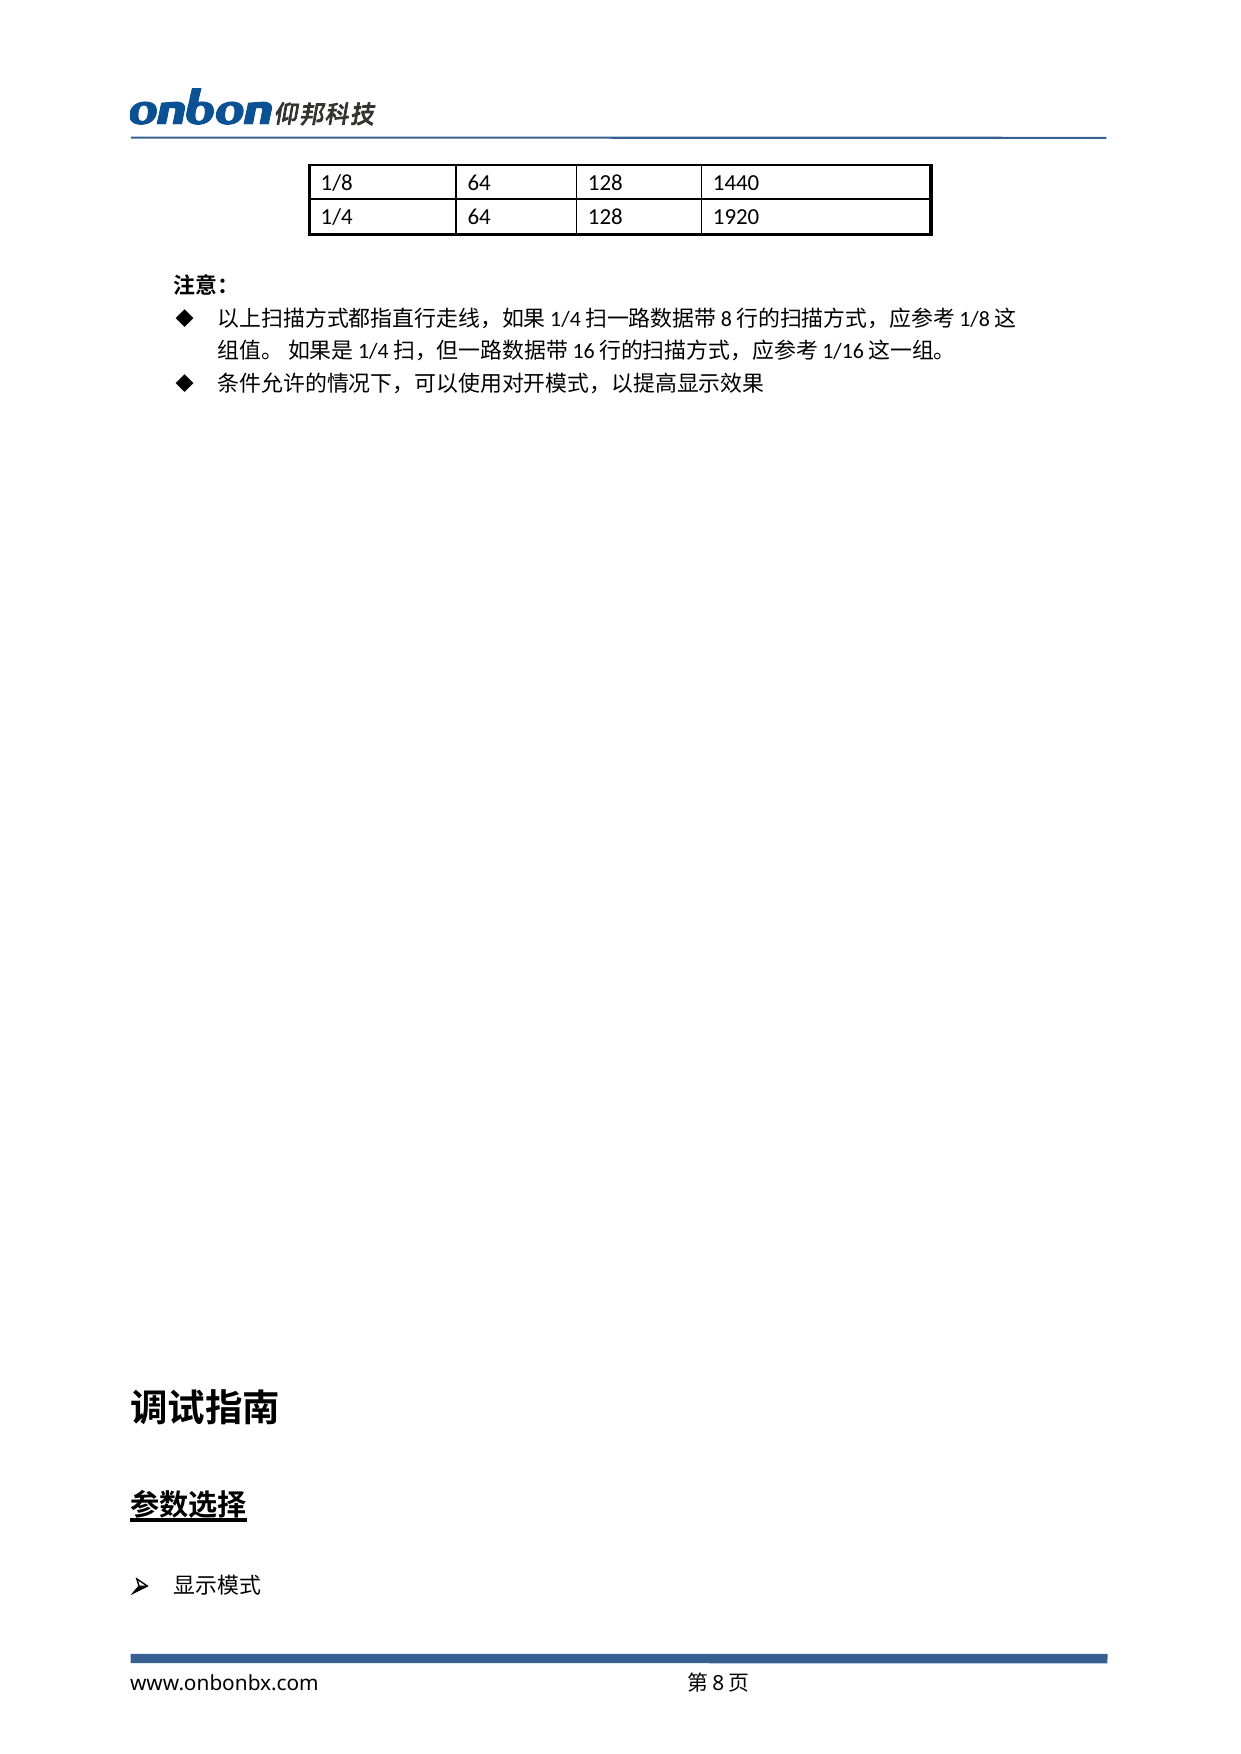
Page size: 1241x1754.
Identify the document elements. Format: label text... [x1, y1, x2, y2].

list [130, 1568, 1110, 1601]
list 条件允许的情况下，可以使用对开模式，以提高显示效果 [174, 366, 1110, 398]
table_cell 64 [457, 166, 576, 198]
table_cell 64 [457, 200, 576, 232]
table_cell 1440 [702, 166, 929, 198]
text 参数选择 [130, 1471, 1110, 1536]
table_cell 1/4 [311, 200, 455, 232]
table_cell 128 [577, 200, 701, 232]
picture [129, 88, 376, 126]
table_cell 128 [577, 166, 701, 198]
table_cell 1920 [702, 200, 929, 232]
table_cell 1/8 [311, 166, 455, 198]
text 注意： [130, 268, 1110, 301]
text 调试指南 [130, 1373, 1110, 1438]
list 以上扫描方式都指直行走线，如果1/4扫一路数据带8行的扫描方式，应参考1/8这 组值。 如果是1/4扫，但一路数据带16行的扫描方式，应参考1/16这一组。 [174, 301, 1110, 366]
